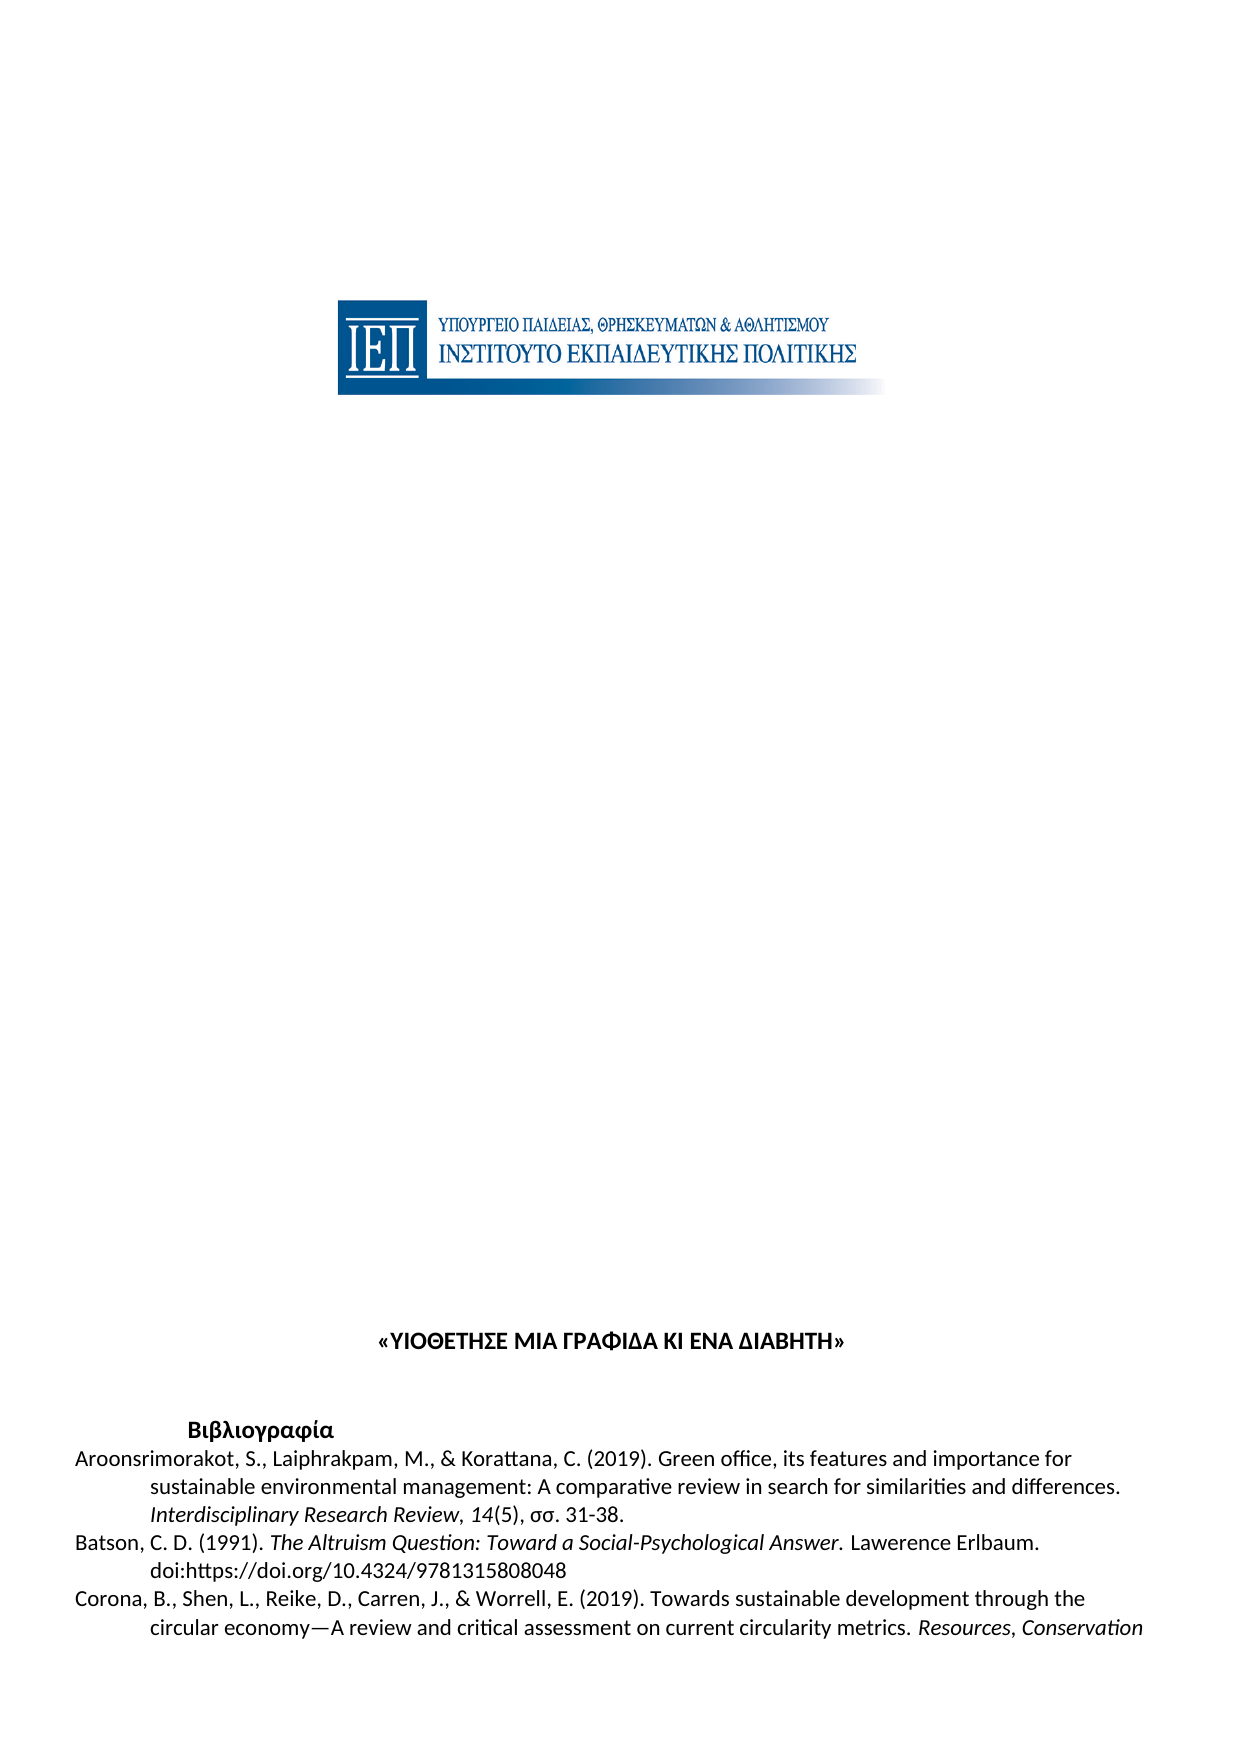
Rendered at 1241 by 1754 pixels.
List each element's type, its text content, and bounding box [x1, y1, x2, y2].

text «ΥΙΟΘΕΤΗΣΕ ΜΙΑ ΓΡΑΦΙΔΑ ΚΙ ΕΝΑ ΔΙΑΒΗΤΗ» [75, 1325, 1148, 1355]
picture [337, 300, 886, 395]
